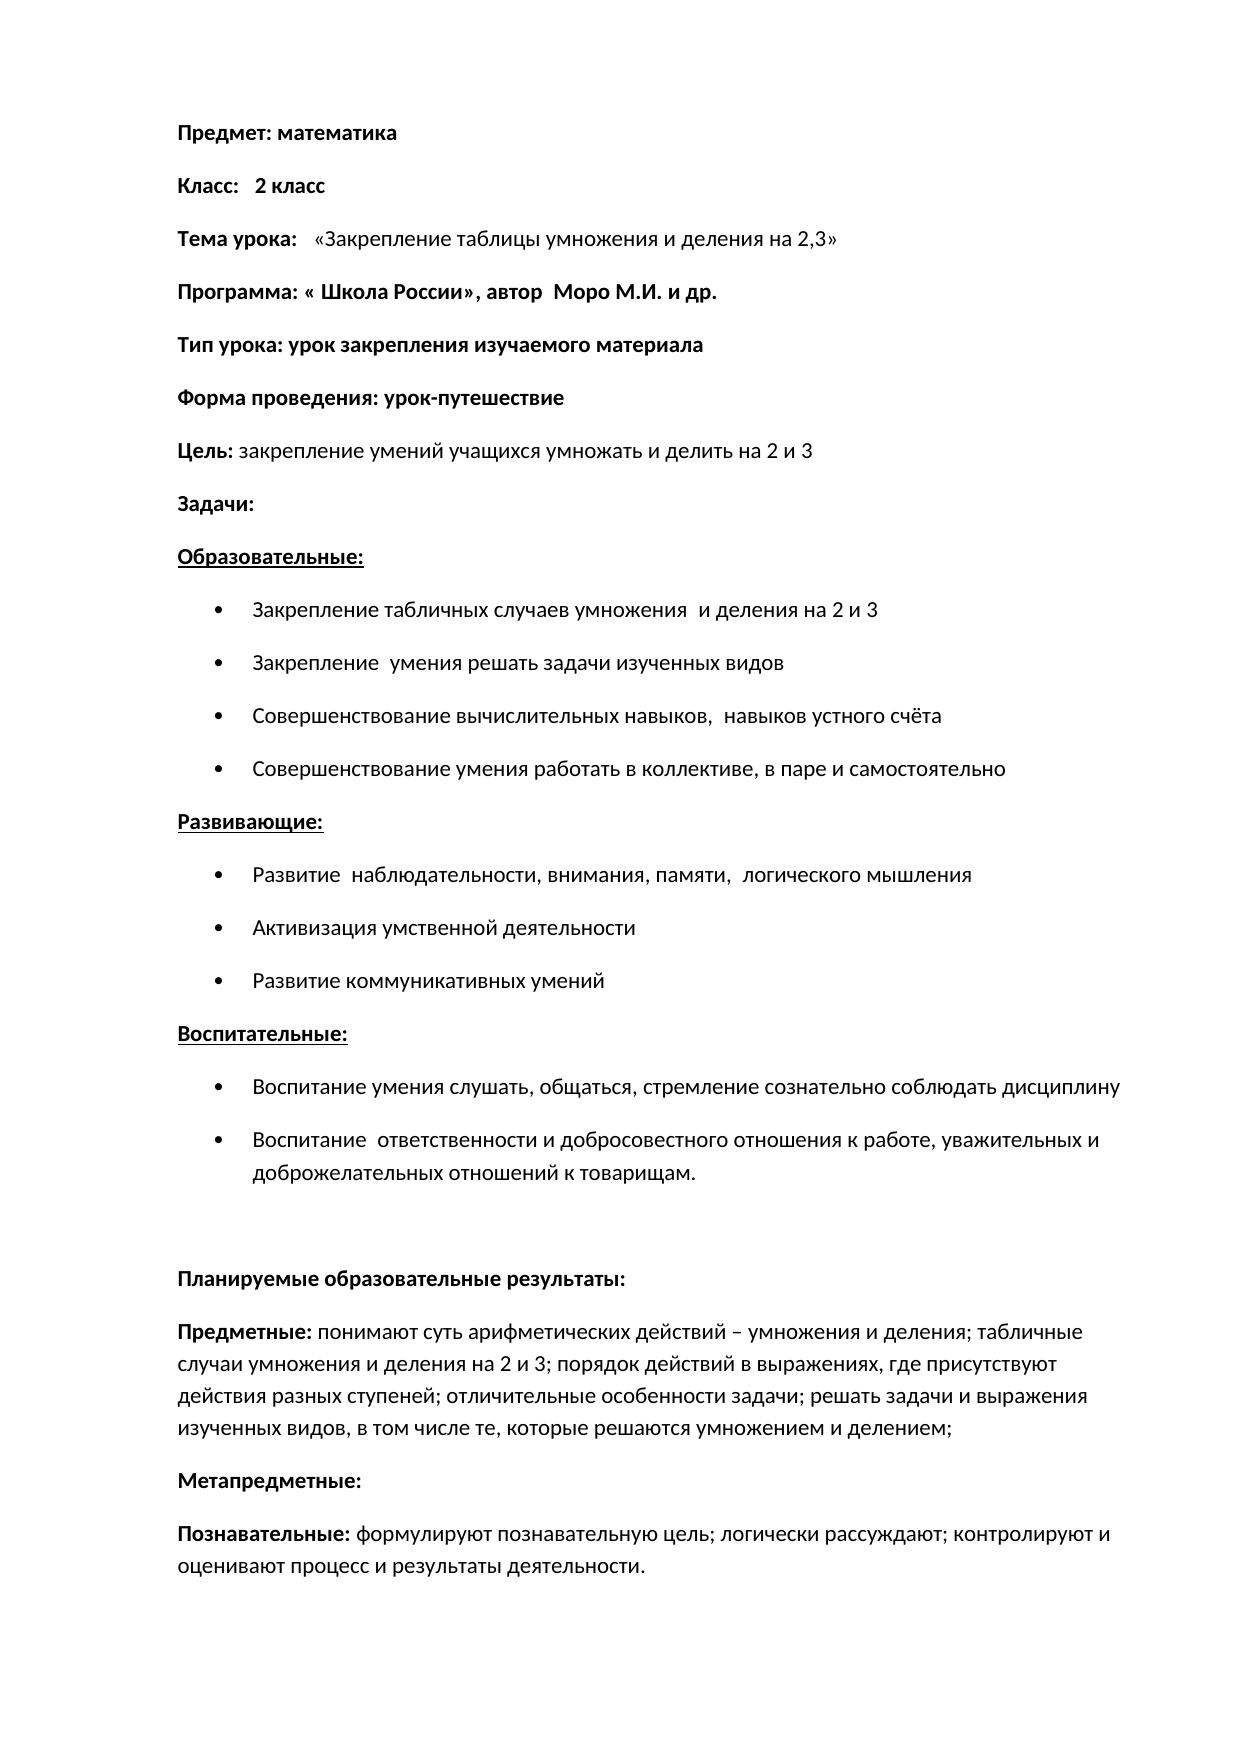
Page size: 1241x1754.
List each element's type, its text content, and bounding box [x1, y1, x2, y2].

list Закрепление табличных случаев умножения и деления на 2 и 3 [215, 595, 1152, 623]
list Воспитание умения слушать, общаться, стремление сознательно соблюдать дисциплину [215, 1072, 1152, 1101]
list Совершенствование вычислительных навыков, навыков устного счёта [215, 701, 1152, 729]
list Воспитание ответственности и добросовестного отношения к работе, уважительных и доброжелательных отношений к товарищам. [215, 1126, 1152, 1186]
text Образовательные: [177, 542, 1152, 570]
list Активизация умственной деятельности [215, 913, 1152, 941]
list Закрепление умения решать задачи изученных видов [215, 648, 1152, 676]
text Метапредметные: [177, 1466, 1152, 1494]
text Задачи: [177, 489, 1152, 517]
text Программа: « Школа России», автор Моро М.И. и др. [177, 277, 1152, 305]
list Развитие коммуникативных умений [215, 966, 1152, 994]
text Форма проведения: урок-путешествие [177, 383, 1152, 411]
text Воспитательные: [177, 1019, 1152, 1047]
text Предметные: понимают суть арифметических действий – умножения и деления; табличные случаи умножения и деления на 2 и 3; порядок действий в выражениях, где присутствуют действия разных ступеней; отличительные особенности задачи; решать задачи и выражения изученных видов, в том числе те, которые решаются умножением и делением; [177, 1317, 1152, 1441]
text Цель: закрепление умений учащихся умножать и делить на 2 и 3 [177, 436, 1152, 464]
text Тема урока: «Закрепление таблицы умножения и деления на 2,3» [177, 224, 1152, 252]
text Тип урока: урок закрепления изучаемого материала [177, 330, 1152, 358]
text Планируемые образовательные результаты: [177, 1264, 1152, 1292]
text Развивающие: [177, 807, 1152, 835]
list Совершенствование умения работать в коллективе, в паре и самостоятельно [215, 754, 1152, 782]
list Развитие наблюдательности, внимания, памяти, логического мышления [215, 860, 1152, 888]
text Класс: 2 класс [177, 171, 1152, 199]
text Предмет: математика [177, 118, 1152, 146]
text Познавательные: формулируют познавательную цель; логически рассуждают; контролируют и оценивают процесс и результаты деятельности. [177, 1519, 1152, 1579]
